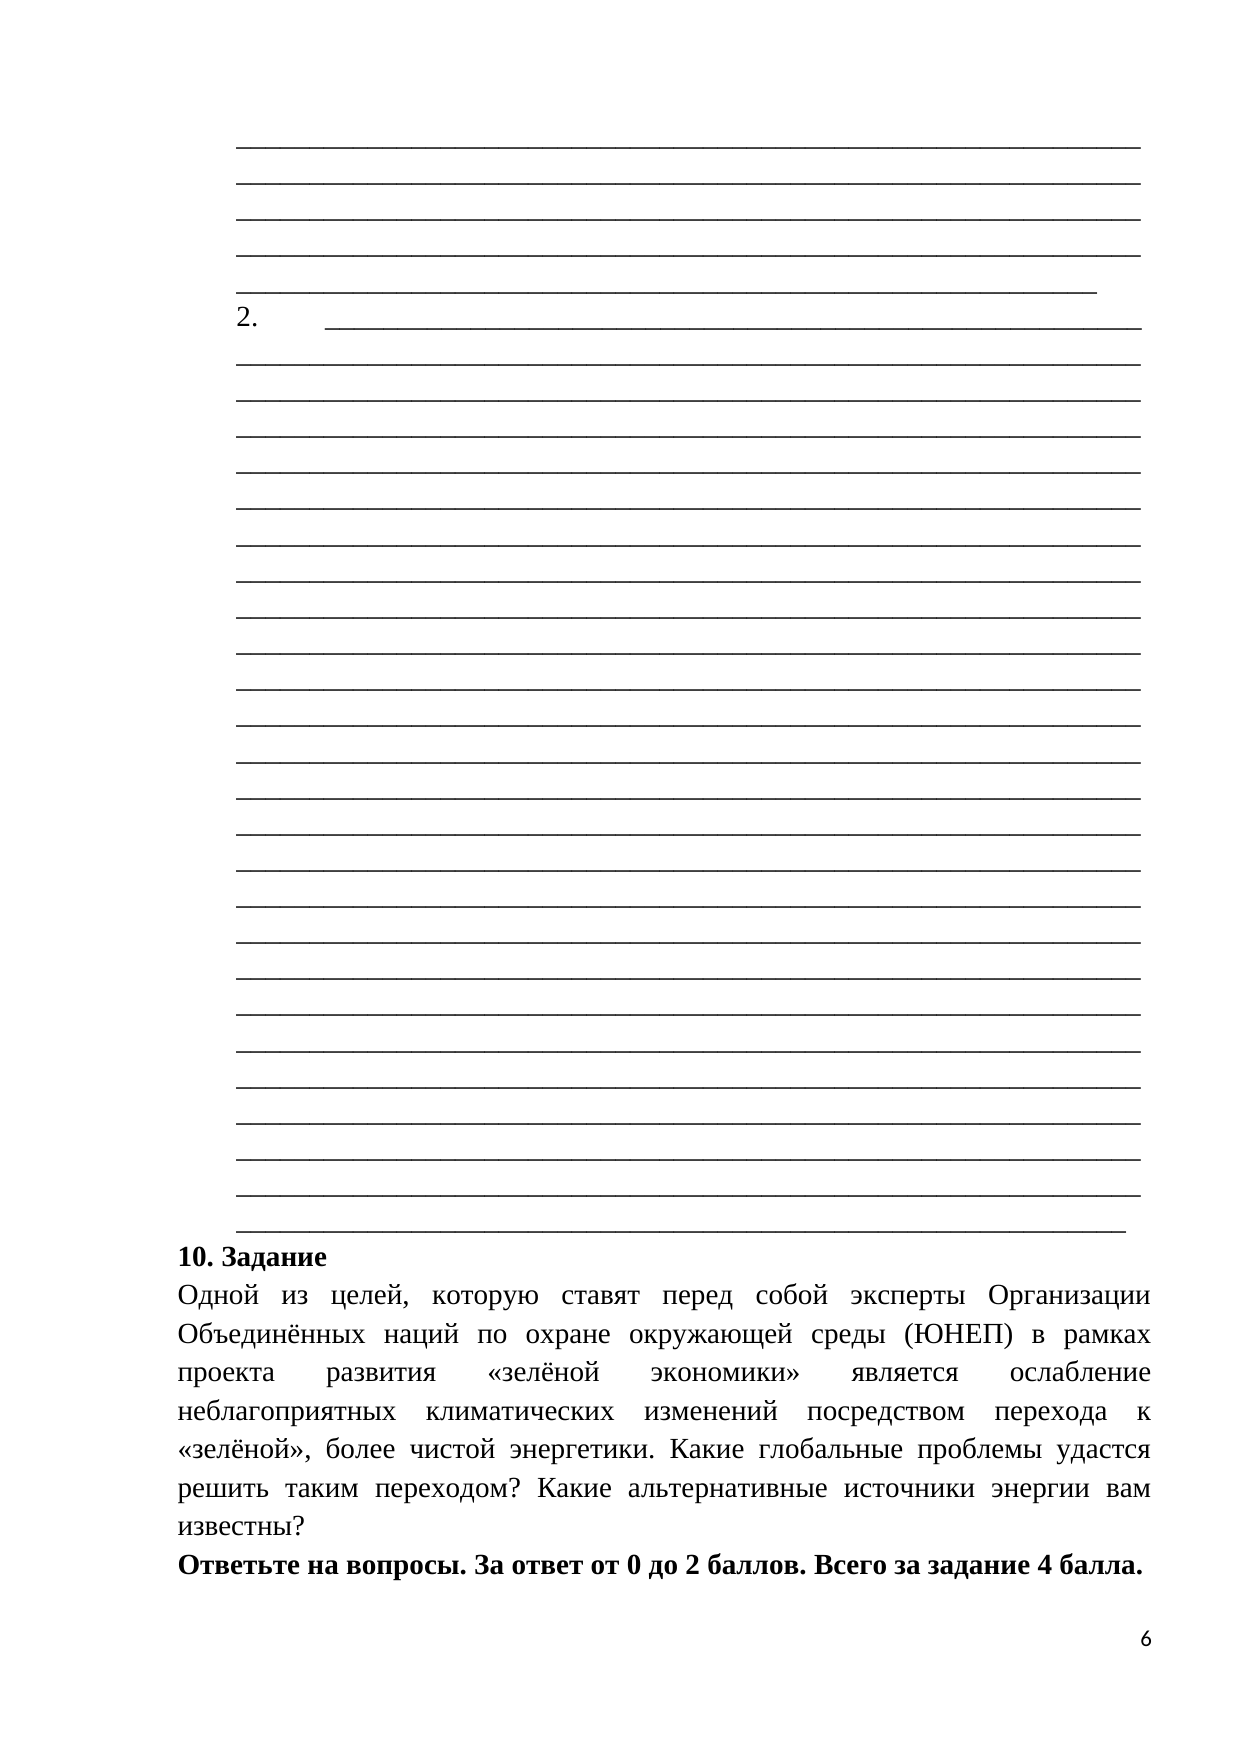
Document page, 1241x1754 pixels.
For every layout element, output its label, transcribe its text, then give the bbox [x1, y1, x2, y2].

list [236, 118, 1152, 296]
list 10. Задание [177, 1239, 1152, 1272]
text Ответьте на вопросы. За ответ от 0 до 2 баллов. Всего за задание 4 балла. [177, 1547, 1152, 1581]
list _____________________________________________________________________________________________________________________________________________________________________________________________________________________________________________________________________________________________________________________________________________________________________________________________________________________________________________________________________________________________________________________________________________________________________________________________________________________________________________________________________________________________________________________________________________________________________________________________________________________________________________________________________________________________________________________________________________________________________________________________________________________________________________________________________________________________________________________________________________________________________________________________________________________________________________________________________________________________________________________________________________________________________________________________________________________________________________________________________________________________________________________________________________________________________________________________________________________________________________________________________ [236, 299, 1152, 1236]
text Одной из целей, которую ставят перед собой эксперты Организации Объединённых наций по охране окружающей среды (ЮНЕП) в рамках проекта развития «зелёной экономики» является ослабление неблагоприятных климатических изменений посредством перехода к «зелёной», более чистой энергетики. Какие глобальные проблемы удастся решить таким переходом? Какие альтернативные источники энергии вам известны? [177, 1277, 1152, 1542]
